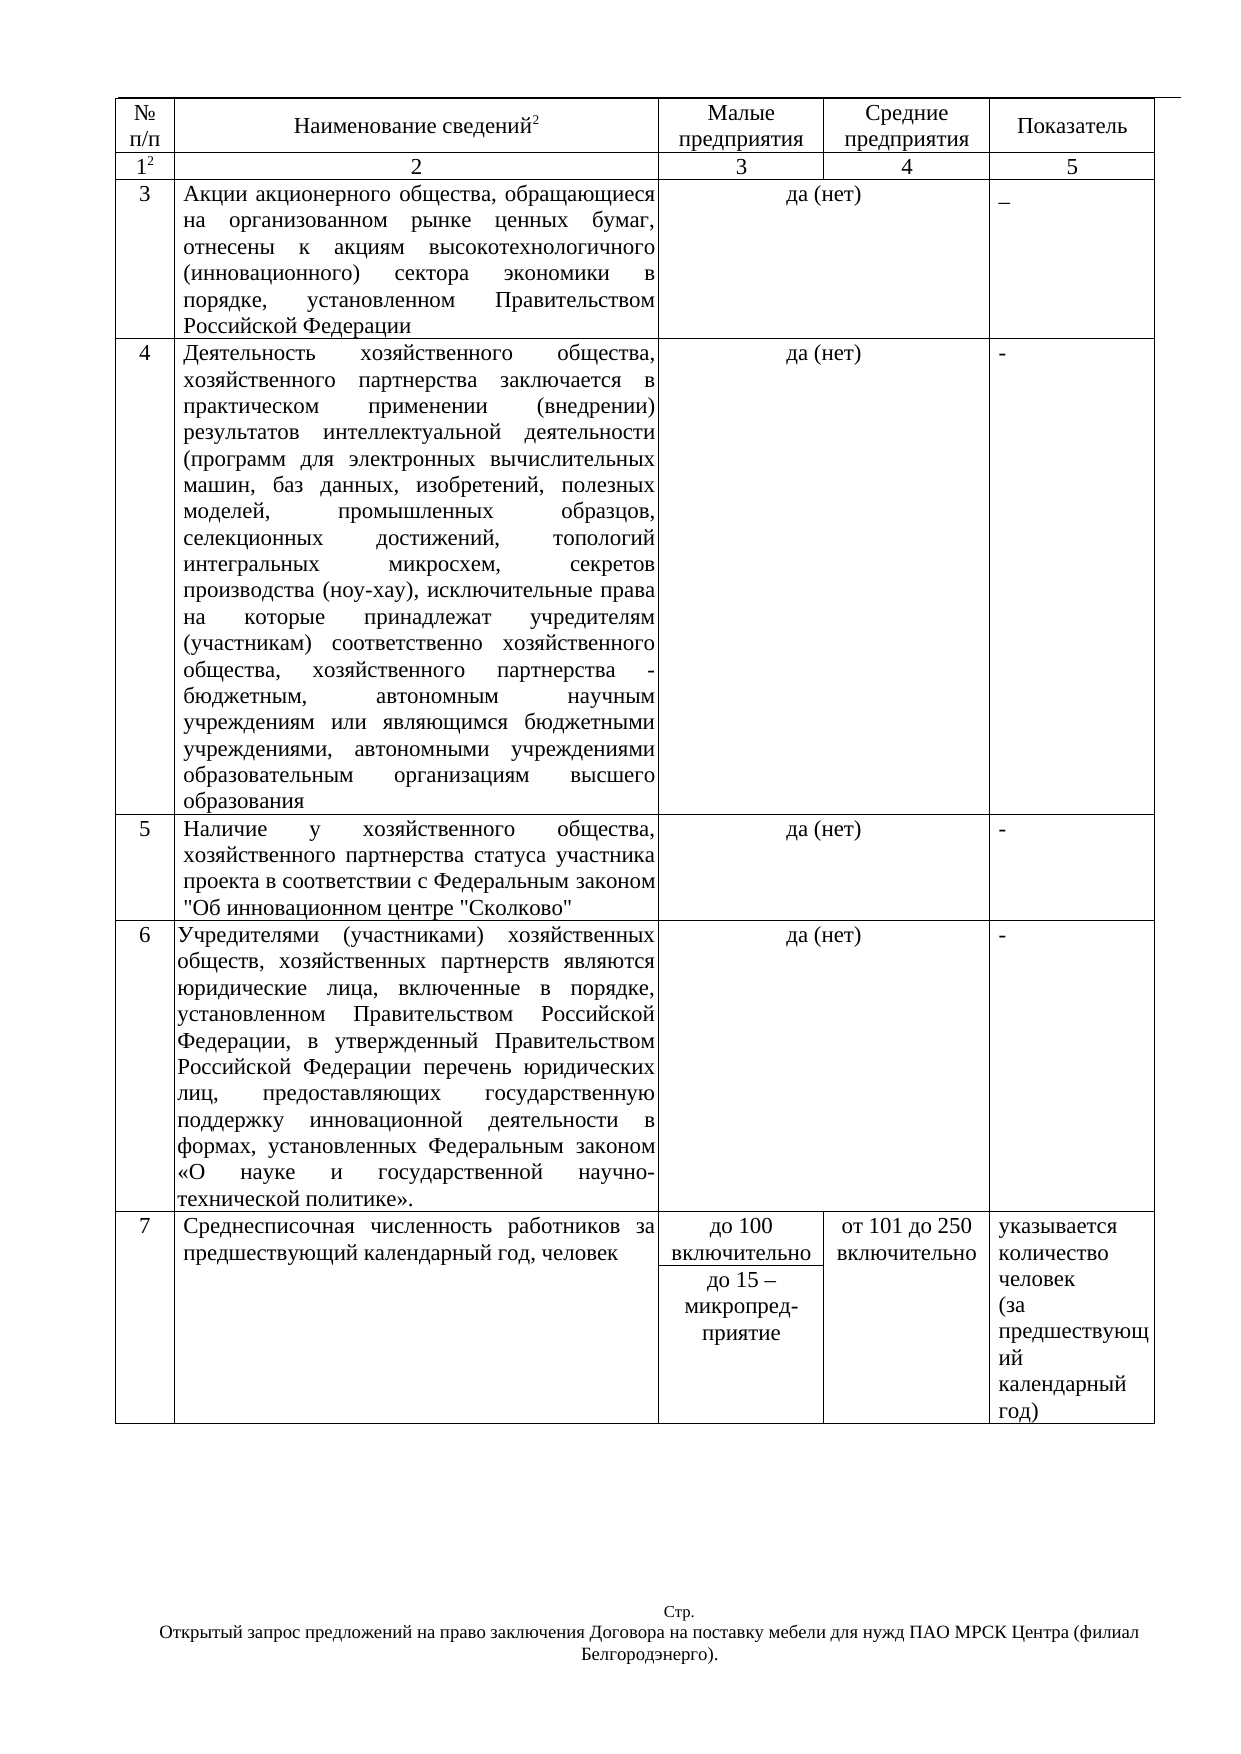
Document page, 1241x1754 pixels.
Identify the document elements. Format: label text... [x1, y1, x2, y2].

table_cell 4 [116, 339, 174, 814]
table_header Средние предприятия [824, 99, 989, 152]
table_cell 5 [116, 815, 174, 920]
table_cell 2 [175, 153, 658, 179]
table_cell до 15 – микропредприятие [659, 1266, 823, 1423]
table_cell 12 [116, 153, 174, 179]
table_header № п/п [116, 99, 174, 152]
table_cell 3 [116, 180, 174, 338]
table_cell 3 [659, 153, 823, 179]
table_cell да (нет) [659, 815, 989, 920]
table_header Наименование сведений2 [175, 99, 658, 152]
table_cell Учредителями (участниками) хозяйственных обществ, хозяйственных партнерств являются юридические лица, включенные в порядке, установленном Правительством Российской Федерации, в утвержденный Правительством Российской Федерации перечень юридических лиц, предоставляющих государственную поддержку инновационной деятельности в формах, установленных Федеральным законом «О науке и государственной научно-технической политике». [175, 921, 658, 1211]
table_cell 4 [824, 153, 989, 179]
table_cell - [990, 815, 1154, 920]
table_cell 7 [116, 1212, 174, 1423]
table_cell - [990, 339, 1154, 814]
table_cell да (нет) [659, 180, 989, 338]
table_cell указывается количество человек (за предшествующий календарный год) [990, 1212, 1154, 1423]
table_cell да (нет) [659, 921, 989, 1211]
table_cell Среднесписочная численность работников за предшествующий календарный год, человек [175, 1212, 658, 1423]
table_cell до 100 включительно [659, 1212, 823, 1265]
table_cell Акции акционерного общества, обращающиеся на организованном рынке ценных бумаг, отнесены к акциям высокотехнологичного (инновационного) сектора экономики в порядке, установленном Правительством Российской Федерации [175, 180, 658, 338]
table_cell да (нет) [659, 339, 989, 814]
table_cell _ [990, 180, 1154, 338]
table_cell Наличие у хозяйственного общества, хозяйственного партнерства статуса участника проекта в соответствии с Федеральным законом "Об инновационном центре "Сколково" [175, 815, 658, 920]
table_cell - [990, 921, 1154, 1211]
table_cell Деятельность хозяйственного общества, хозяйственного партнерства заключается в практическом применении (внедрении) результатов интеллектуальной деятельности (программ для электронных вычислительных машин, баз данных, изобретений, полезных моделей, промышленных образцов, селекционных достижений, топологий интегральных микросхем, секретов производства (ноу-хау), исключительные права на которые принадлежат учредителям (участникам) соответственно хозяйственного общества, хозяйственного партнерства - бюджетным, автономным научным учреждениям или являющимся бюджетными учреждениями, автономными учреждениями образовательным организациям высшего образования [175, 339, 658, 814]
table_cell 5 [990, 153, 1154, 179]
table_header Показатель [990, 99, 1154, 152]
table_header Малые предприятия [659, 99, 823, 152]
table_cell от 101 до 250 включительно [824, 1212, 989, 1423]
table_cell 6 [116, 921, 174, 1211]
